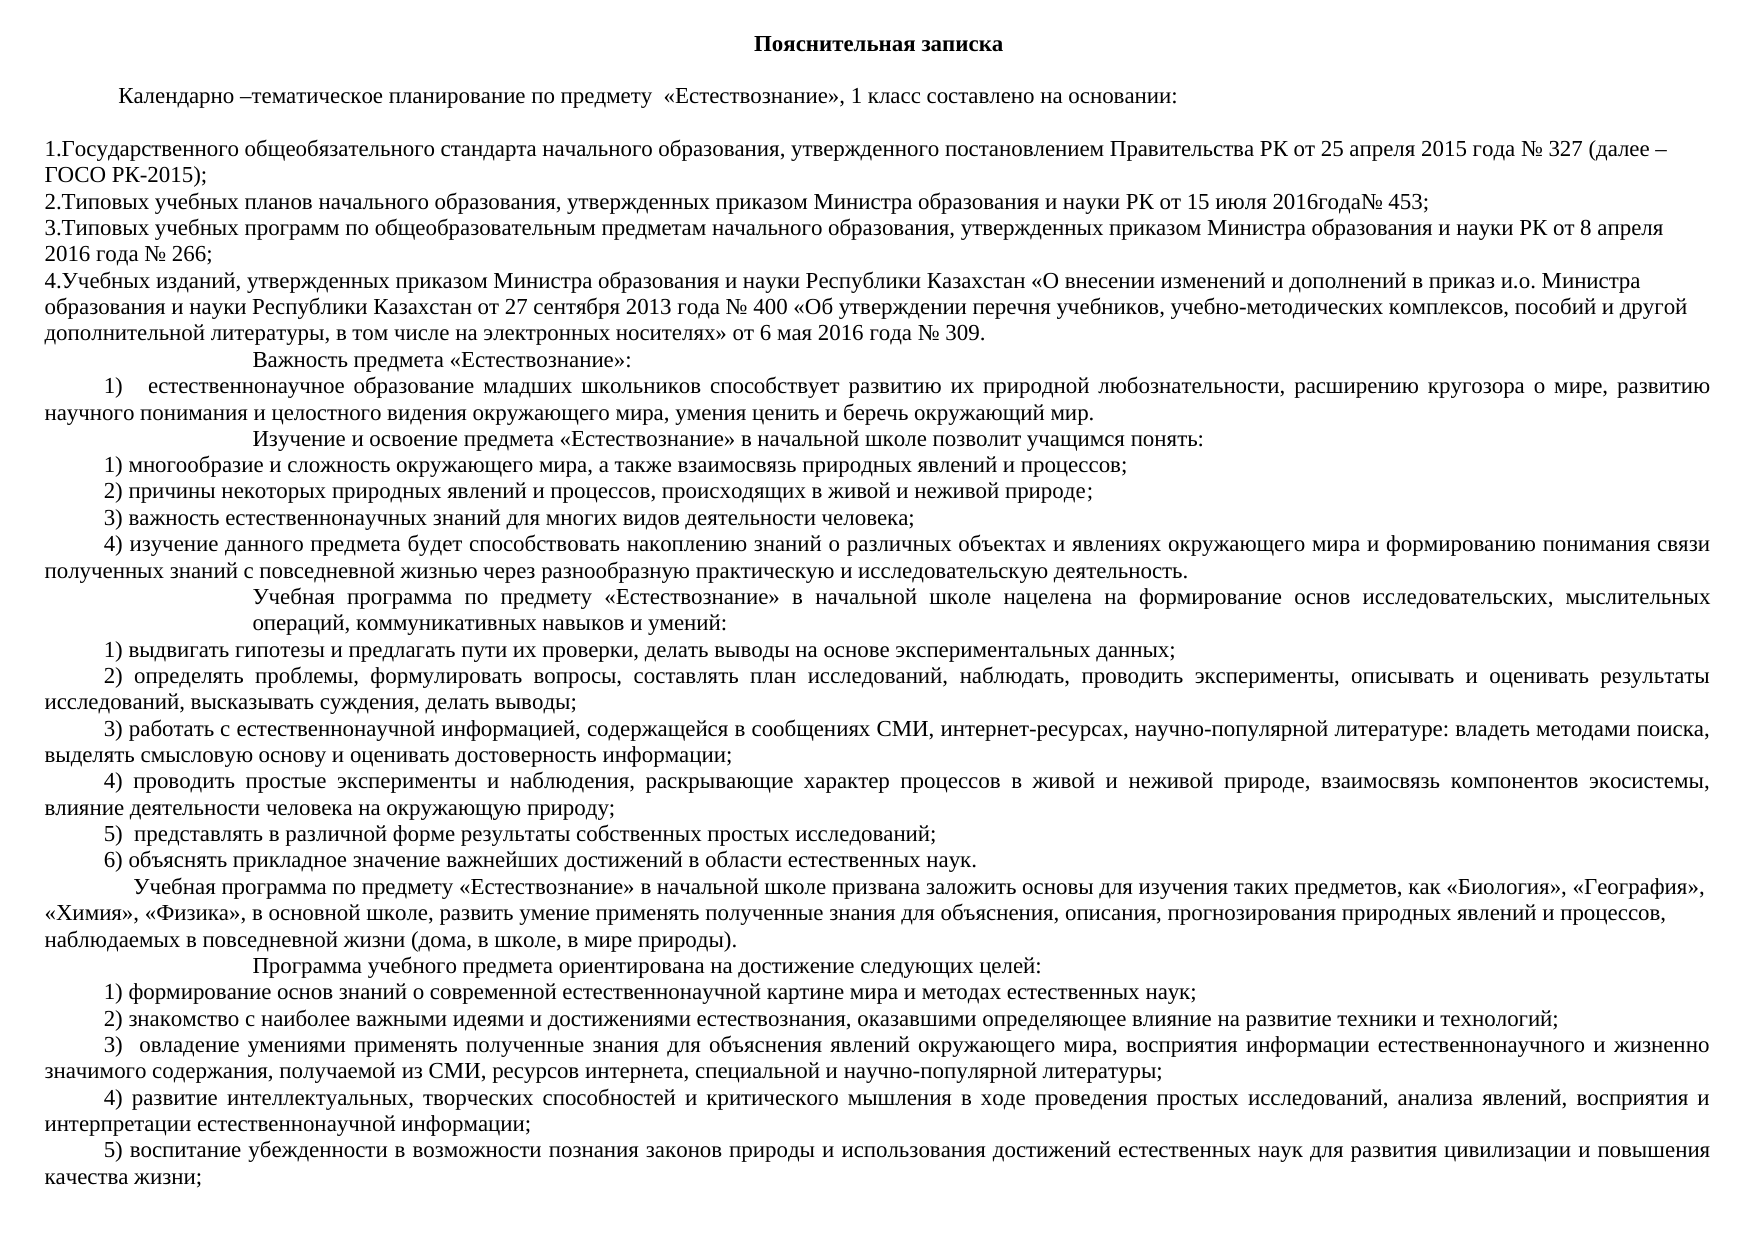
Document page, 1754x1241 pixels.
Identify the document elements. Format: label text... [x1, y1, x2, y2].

text 2) определять проблемы, формулировать вопросы, составлять план исследований, наблюдать, проводить эксперименты, описывать и оценивать результаты исследований, высказывать суждения, делать выводы; [44, 662, 1713, 715]
text 5) воспитание убежденности в возможности познания законов природы и использования достижений естественных наук для развития цивилизации и повышения качества жизни; [44, 1136, 1713, 1189]
text Учебная программа по предмету «Естествознание» в начальной школе призвана заложить основы для изучения таких предметов, как «Биология», «География», «Химия», «Физика», в основной школе, развить умение применять полученные знания для объяснения, описания, прогнозирования природных явлений и процессов, наблюдаемых в повседневной жизни (дома, в школе, в мире природы). [44, 873, 1713, 952]
text 4) изучение данного предмета будет способствовать накоплению знаний о различных объектах и явлениях окружающего мира и формированию понимания связи полученных знаний с повседневной жизнью через разнообразную практическую и исследовательскую деятельность. [44, 530, 1713, 583]
text 1) формирование основ знаний о современной естественнонаучной картине мира и методах естественных наук; [44, 978, 1713, 1005]
text 2.Типовых учебных планов начального образования, утвержденных приказом Министра образования и науки РК от 15 июля 2016года№ 453; [44, 188, 1713, 214]
text Учебная программа по предмету «Естествознание» в начальной школе нацелена на формирование основ исследовательских, мыслительных операций, коммуникативных навыков и умений: [252, 583, 1713, 636]
text Программа учебного предмета ориентирована на достижение следующих целей: [252, 952, 1713, 978]
text 3) овладение умениями применять полученные знания для объяснения явлений окружающего мира, восприятия информации естественнонаучного и жизненно значимого содержания, получаемой из СМИ, ресурсов интернета, специальной и научно-популярной литературы; [44, 1031, 1713, 1084]
text 2) знакомство с наиболее важными идеями и достижениями естествознания, оказавшими определяющее влияние на развитие техники и технологий; [44, 1005, 1713, 1031]
text 1) многообразие и сложность окружающего мира, а также взаимосвязь природных явлений и процессов; [44, 451, 1713, 478]
text Пояснительная записка [44, 29, 1713, 56]
text Календарно –тематическое планирование по предмету «Естествознание», 1 класс составлено на основании: [44, 82, 1713, 109]
text 4) развитие интеллектуальных, творческих способностей и критического мышления в ходе проведения простых исследований, анализа явлений, восприятия и интерпретации естественнонаучной информации; [44, 1084, 1713, 1136]
text 4.Учебных изданий, утвержденных приказом Министра образования и науки Республики Казахстан «О внесении изменений и дополнений в приказ и.о. Министра образования и науки Республики Казахстан от 27 сентября 2013 года № 400 «Об утверждении перечня учебников, учебно-методических комплексов, пособий и другой дополнительной литературы, в том числе на электронных носителях» от 6 мая 2016 года № 309. [44, 267, 1713, 346]
text 3) работать с естественнонаучной информацией, содержащейся в сообщениях СМИ, интернет-ресурсах, научно-популярной литературе: владеть методами поиска, выделять смысловую основу и оценивать достоверность информации; [44, 715, 1713, 767]
text 6) объяснять прикладное значение важнейших достижений в области естественных наук. [44, 847, 1713, 873]
text 3.Типовых учебных программ по общеобразовательным предметам начального образования, утвержденных приказом Министра образования и науки РК от 8 апреля 2016 года № 266; [44, 214, 1713, 267]
text 1) выдвигать гипотезы и предлагать пути их проверки, делать выводы на основе экспериментальных данных; [44, 636, 1713, 662]
text 1) естественнонаучное образование младших школьников способствует развитию их природной любознательности, расширению кругозора о мире, развитию научного понимания и целостного видения окружающего мира, умения ценить и беречь окружающий мир. [44, 372, 1713, 425]
text 1.Государственного общеобязательного стандарта начального образования, утвержденного постановлением Правительства РК от 25 апреля 2015 года № 327 (далее – ГОСО РК-2015); [44, 135, 1713, 188]
text 3) важность естественнонаучных знаний для многих видов деятельности человека; [44, 504, 1713, 530]
text 5) представлять в различной форме результаты собственных простых исследований; [44, 820, 1713, 847]
text 2) причины некоторых природных явлений и процессов, происходящих в живой и неживой природе; [44, 478, 1713, 504]
text Изучение и освоение предмета «Естествознание» в начальной школе позволит учащимся понять: [252, 425, 1713, 451]
text Важность предмета «Естествознание»: [252, 346, 1713, 372]
text 4) проводить простые эксперименты и наблюдения, раскрывающие характер процессов в живой и неживой природе, взаимосвязь компонентов экосистемы, влияние деятельности человека на окружающую природу; [44, 767, 1713, 820]
